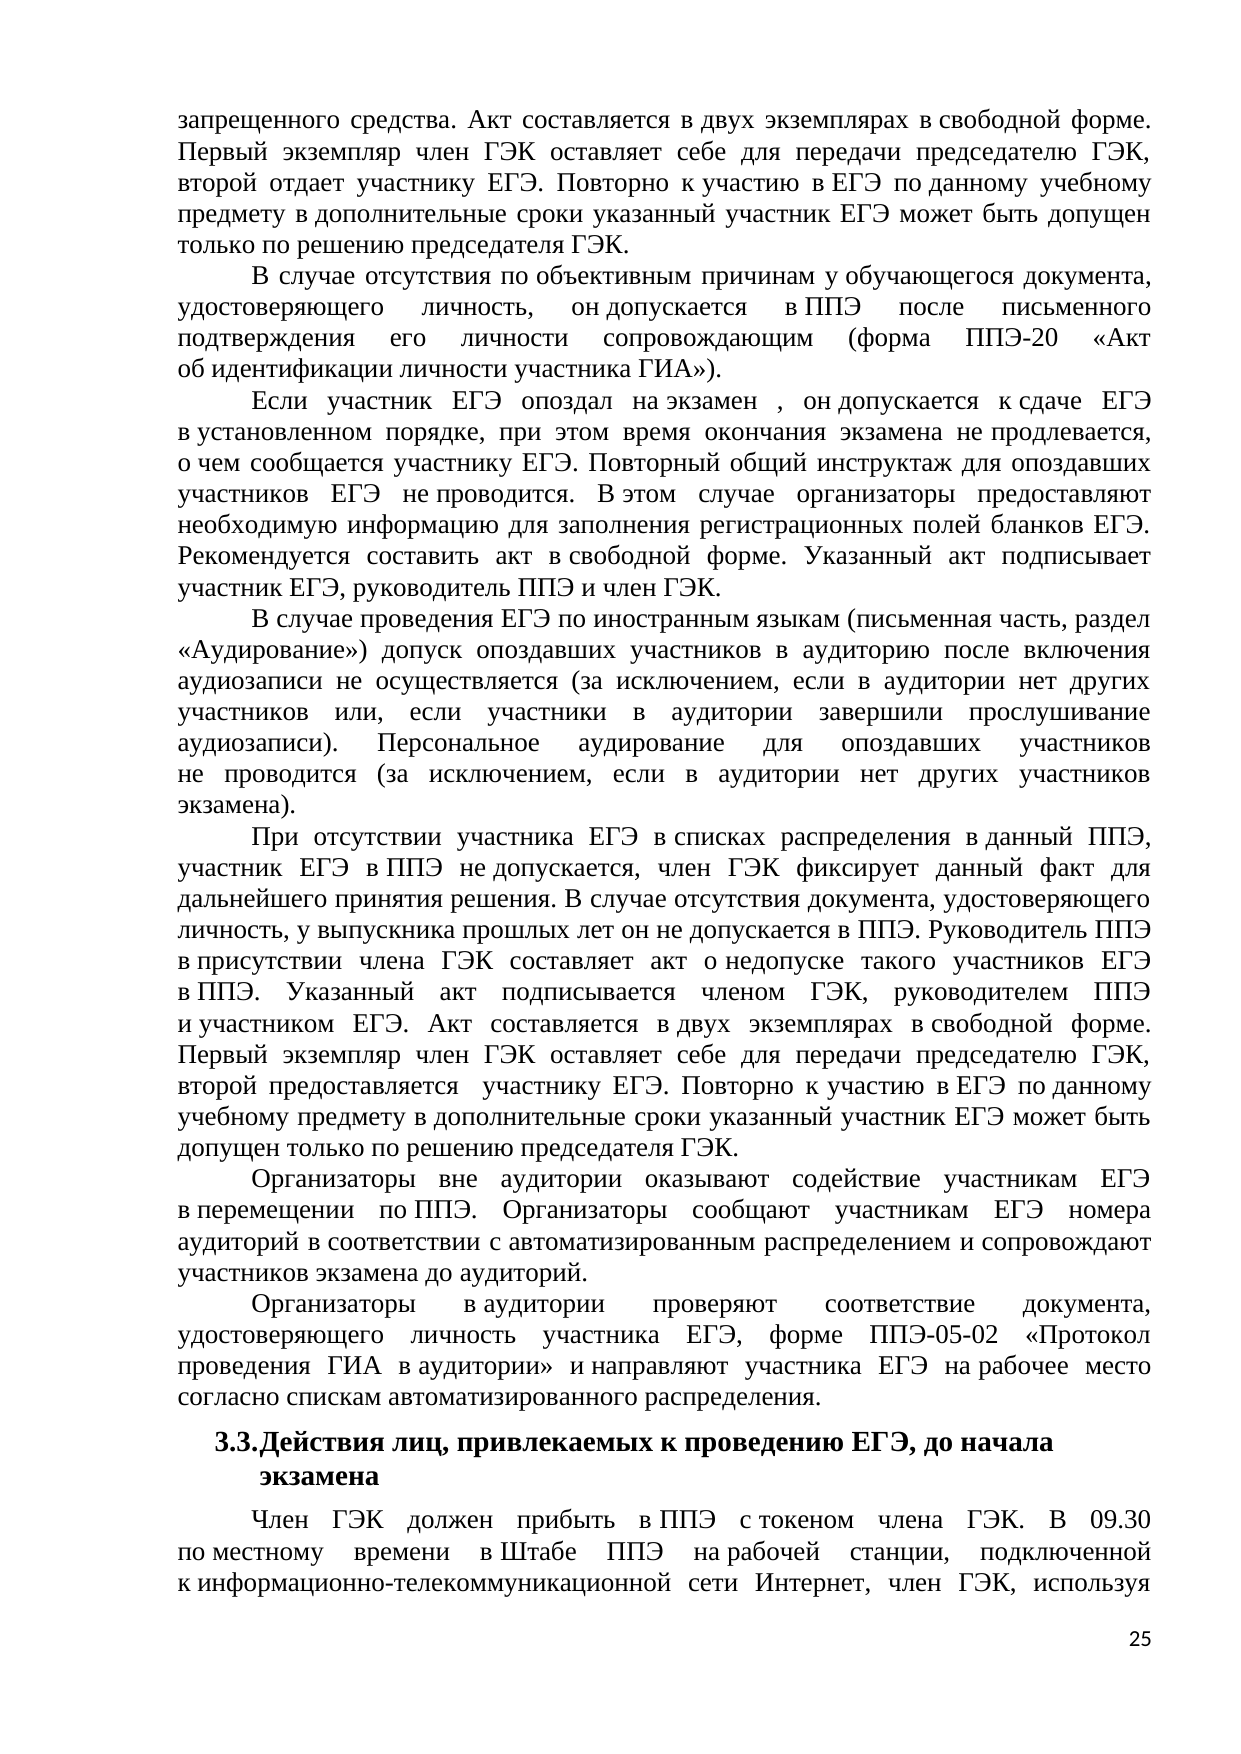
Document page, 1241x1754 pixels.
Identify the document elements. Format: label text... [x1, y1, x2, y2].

text В случае проведения ЕГЭ по иностранным языкам (письменная часть, раздел «Аудирование») допуск опоздавших участников в аудиторию после включения аудиозаписи не осуществляется (за исключением, если в аудитории нет других участников или, если участники в аудитории завершили прослушивание аудиозаписи). Персональное аудирование для опоздавших участников не проводится (за исключением, если в аудитории нет других участников экзамена). [177, 602, 1152, 820]
text Если участник ЕГЭ опоздал на экзамен , он допускается к сдаче ЕГЭ в установленном порядке, при этом время окончания экзамена не продлевается, о чем сообщается участнику ЕГЭ. Повторный общий инструктаж для опоздавших участников ЕГЭ не проводится. В этом случае организаторы предоставляют необходимую информацию для заполнения регистрационных полей бланков ЕГЭ. Рекомендуется составить акт в свободной форме. Указанный акт подписывает участник ЕГЭ, руководитель ППЭ и член ГЭК. [177, 384, 1152, 602]
text При отсутствии участника ЕГЭ в списках распределения в данный ППЭ, участник ЕГЭ в ППЭ не допускается, член ГЭК фиксирует данный факт для дальнейшего принятия решения. В случае отсутствия документа, удостоверяющего личность, у выпускника прошлых лет он не допускается в ППЭ. Руководитель ППЭ в присутствии члена ГЭК составляет акт о недопуске такого участников ЕГЭ в ППЭ. Указанный акт подписывается членом ГЭК, руководителем ППЭ и участником ЕГЭ. Акт составляется в двух экземплярах в свободной форме. Первый экземпляр член ГЭК оставляет себе для передачи председателю ГЭК, второй предоставляется участнику ЕГЭ. Повторно к участию в ЕГЭ по данному учебному предмету в дополнительные сроки указанный участник ЕГЭ может быть допущен только по решению председателя ГЭК. [177, 820, 1152, 1162]
text Организаторы в аудитории проверяют соответствие документа, удостоверяющего личность участника ЕГЭ, форме ППЭ-05-02 «Протокол проведения ГИА в аудитории» и направляют участника ЕГЭ на рабочее место согласно спискам автоматизированного распределения. [177, 1287, 1152, 1412]
text В случае отсутствия по объективным причинам у обучающегося документа, удостоверяющего личность, он допускается в ППЭ после письменного подтверждения его личности сопровождающим (форма ППЭ-20 «Акт об идентификации личности участника ГИА»). [177, 259, 1152, 384]
text Действия лиц, привлекаемых к проведению ЕГЭ, до начала экзамена [214, 1424, 1152, 1491]
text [177, 103, 1152, 259]
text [177, 1504, 1152, 1597]
text Организаторы вне аудитории оказывают содействие участникам ЕГЭ в перемещении по ППЭ. Организаторы сообщают участникам ЕГЭ номера аудиторий в соответствии с автоматизированным распределением и сопровождают участников экзамена до аудиторий. [177, 1162, 1152, 1287]
